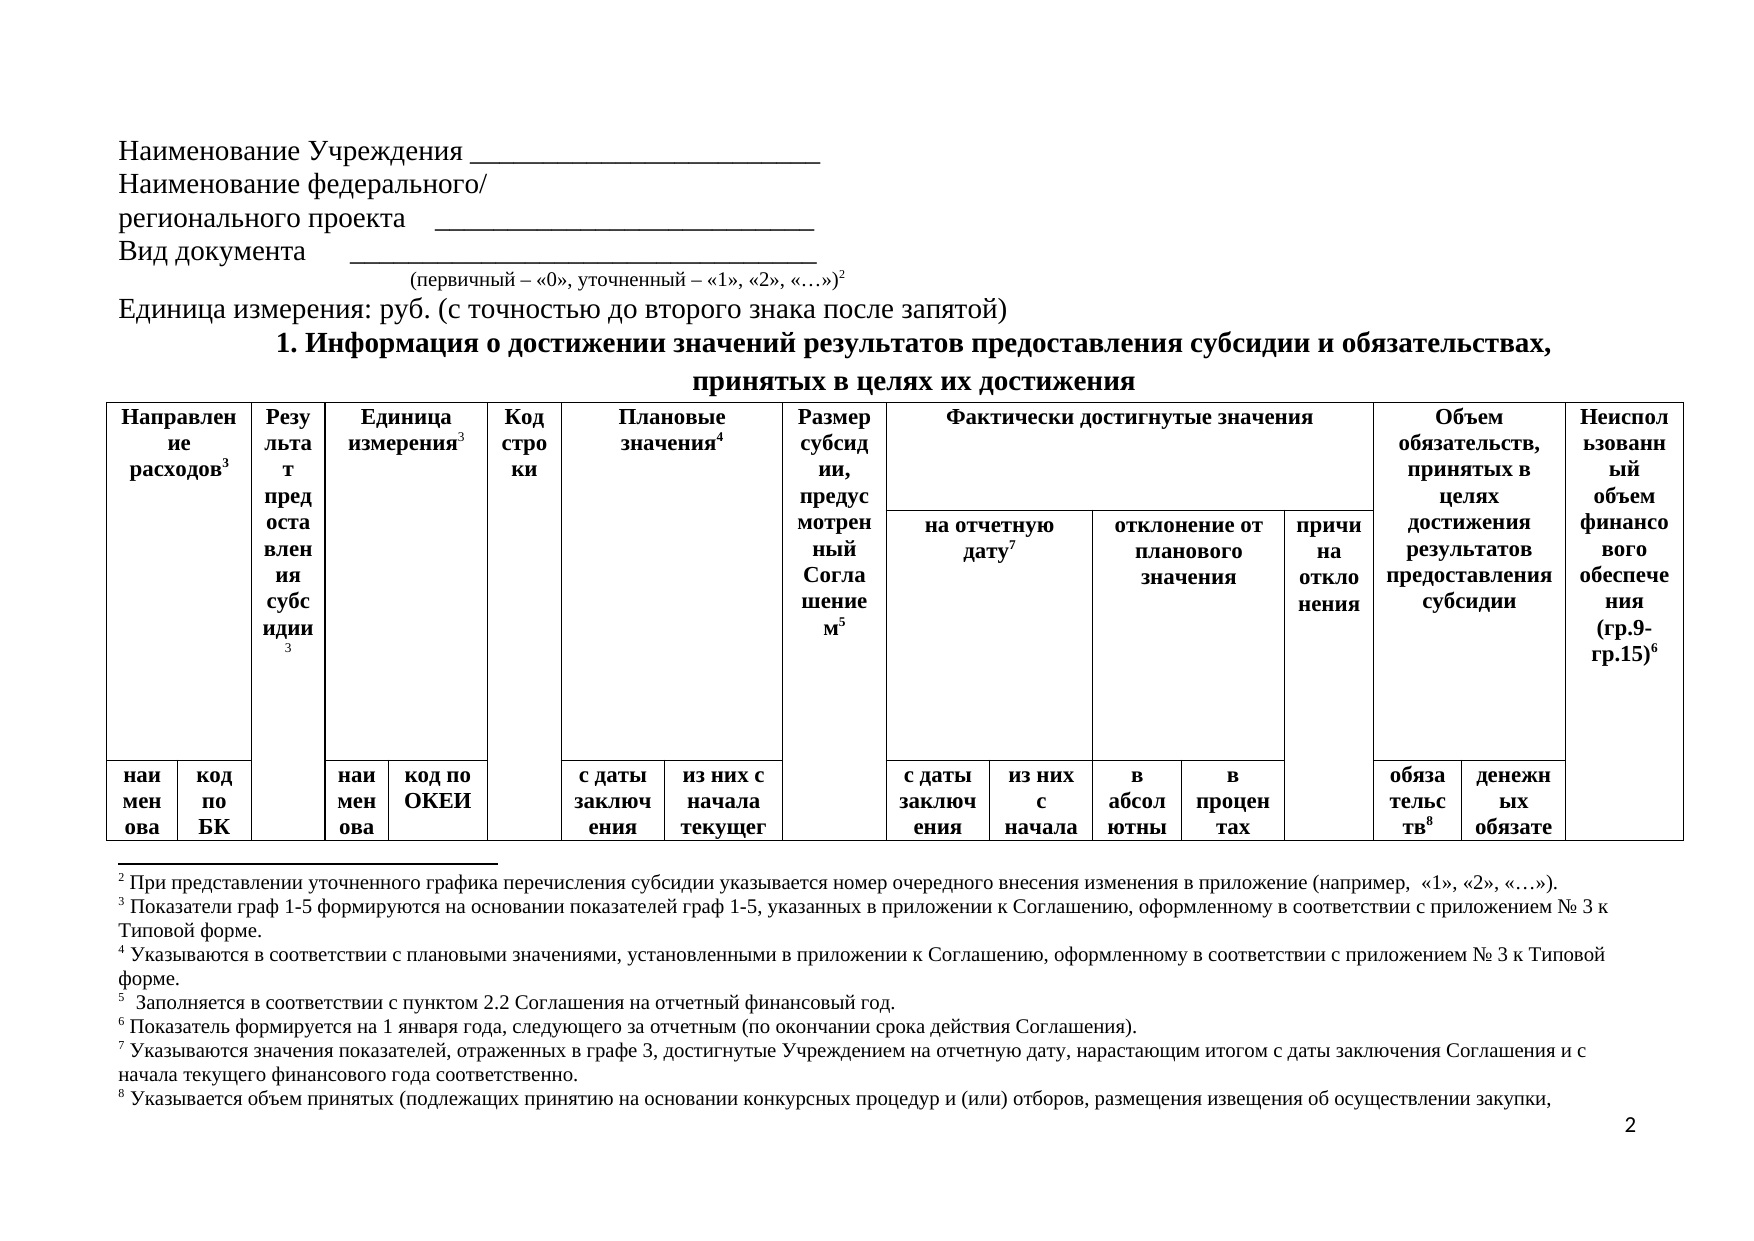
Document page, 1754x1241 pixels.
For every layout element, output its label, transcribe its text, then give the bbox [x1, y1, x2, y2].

text Вид документа ________________________________ [118, 233, 1636, 267]
table_header Фактически достигнутые значения [887, 403, 1373, 509]
table_header Объем обязательств, принятых в целях достижения результатов предоставления субсидии [1374, 403, 1565, 759]
table_header Плановые значения [562, 403, 782, 759]
table_cell с даты заключения Соглашения [562, 761, 664, 840]
table_header Направление расходов [107, 403, 251, 759]
text принятых в целях их достижения [118, 363, 1636, 397]
table_header Единица измерения3 [326, 403, 487, 759]
table_cell денежных обязательств [1462, 761, 1565, 840]
table_cell в абсолютных величинах (гр.7-гр.10) [1093, 761, 1181, 840]
text регионального проекта __________________________ [118, 200, 1636, 233]
table_cell из них с начала текущего финансового года [990, 761, 1092, 840]
table_cell наименование [326, 761, 388, 840]
table_cell код по БК [178, 761, 251, 840]
text Наименование федерального/ [118, 166, 1636, 200]
table_cell код по ОКЕИ [389, 761, 487, 840]
table_header Код строки [488, 403, 561, 840]
text Наименование Учреждения ________________________ [118, 133, 1636, 166]
table_cell из них с начала текущего финансового года [665, 761, 782, 840]
table_cell наименование [107, 761, 177, 840]
table_header Результат предоставления субсидии3 [252, 403, 324, 840]
table_header Неиспользованный объем финансового обеспечения (гр.9-гр.15) [1566, 403, 1683, 840]
table_cell в процентах (гр.12/ гр.7х 100%) [1182, 761, 1284, 840]
table_header Размер субсидии, предусмотренный Соглашением [783, 403, 886, 840]
table_cell с даты заключения Соглашния [887, 761, 989, 840]
table_cell на отчетную дату [887, 511, 1092, 759]
table_cell обязательств [1374, 761, 1461, 840]
text (первичный – «0», уточненный – «1», «2», «…») [118, 267, 1636, 291]
table_cell отклонение от планового значения [1093, 511, 1284, 759]
table_cell причина отклонения [1285, 511, 1373, 840]
text 1. Информация о достижении значений результатов предоставления субсидии и обязательствах, [118, 325, 1636, 358]
text Единица измерения: руб. (с точностью до второго знака после запятой) [118, 291, 1636, 325]
